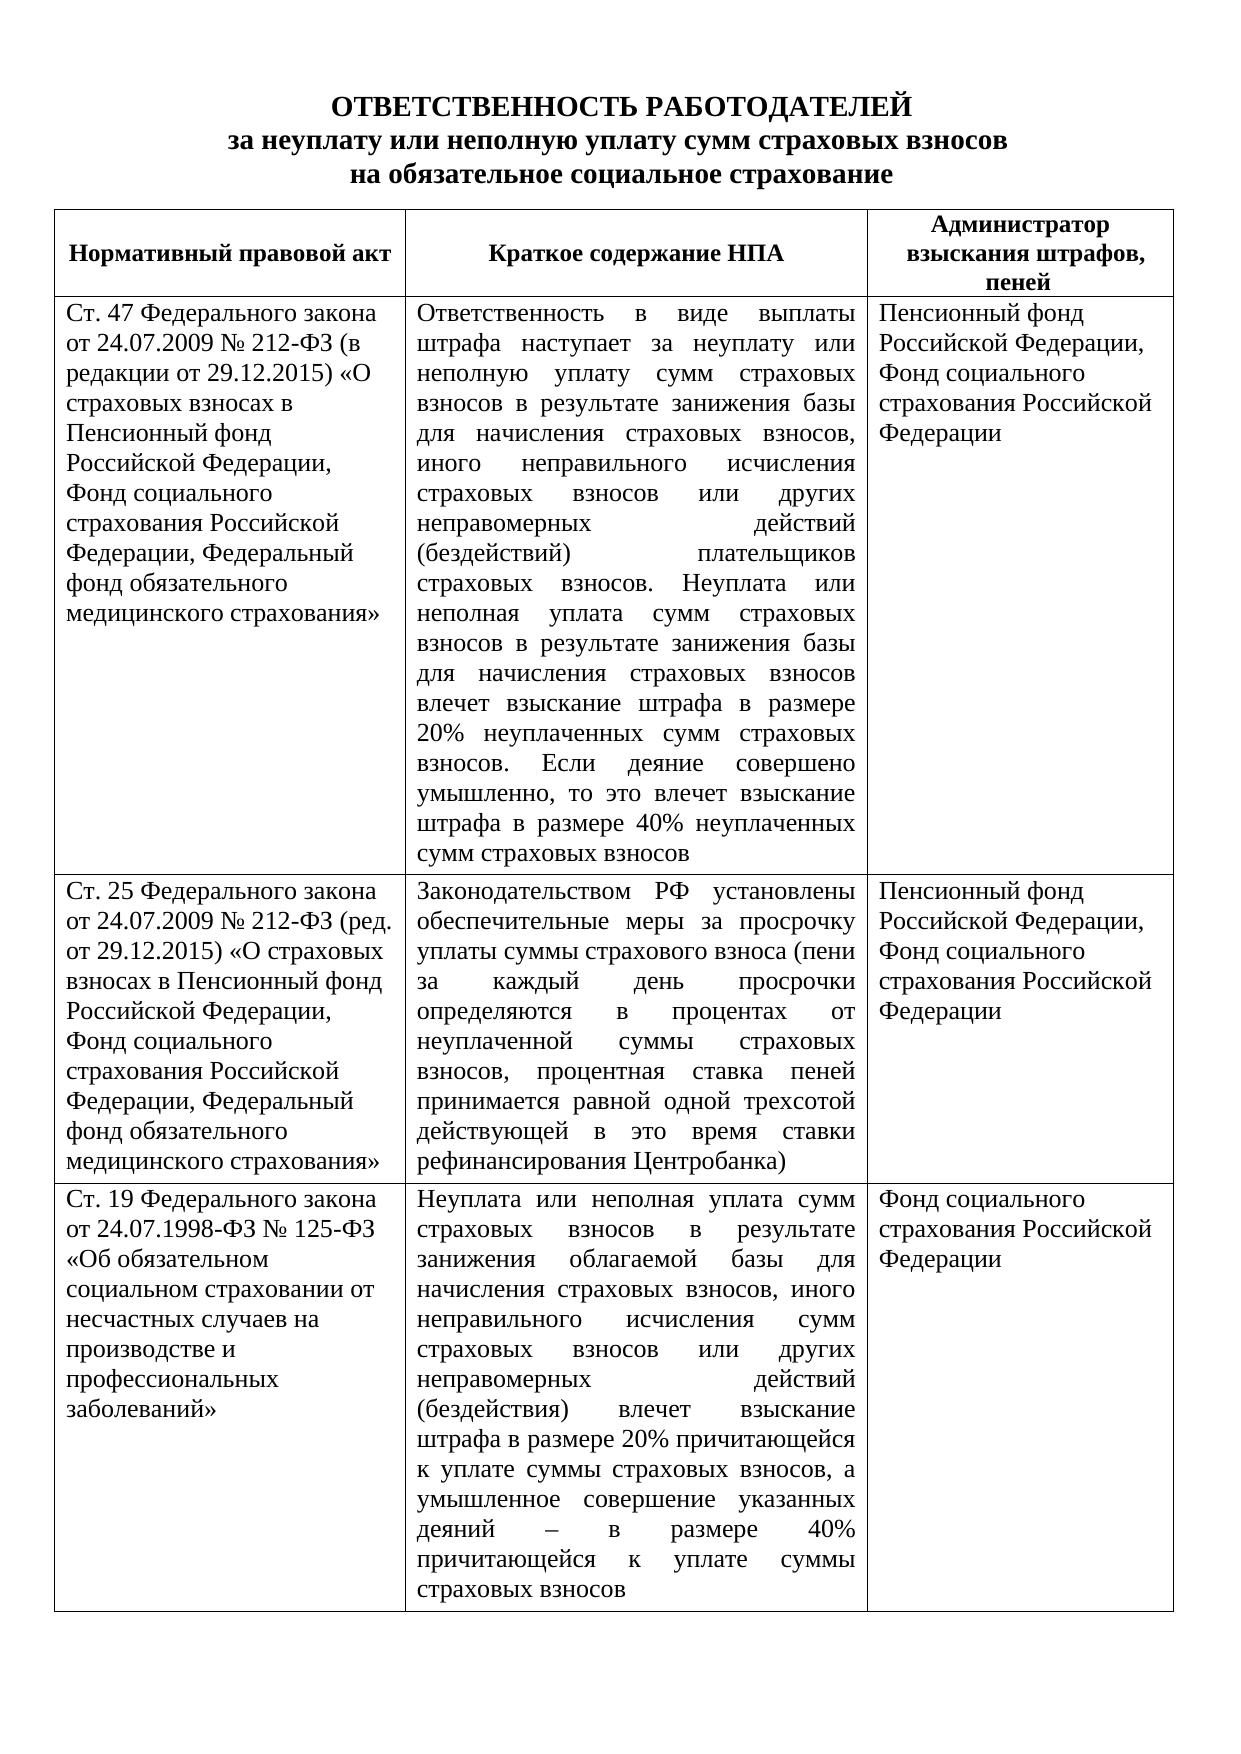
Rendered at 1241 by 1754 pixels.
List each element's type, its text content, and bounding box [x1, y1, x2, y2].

table_cell Пенсионный фонд Российской Федерации, Фонд социального страхования Российской Федерации [868, 875, 1173, 1182]
table_cell Фонд социального страхования Российской Федерации [868, 1184, 1173, 1611]
table_header Краткое содержание НПА [406, 210, 867, 296]
text ОТВЕТСТВЕННОСТЬ РАБОТОДАТЕЛЕЙ [77, 89, 1166, 122]
table_cell Пенсионный фонд Российской Федерации, Фонд социального страхования Российской Федерации [868, 297, 1173, 874]
table_cell Неуплата или неполная уплата сумм страховых взносов в результате занижения облагаемой базы для начисления страховых взносов, иного неправильного исчисления сумм страховых взносов или других неправомерных действий (бездействия) влечет взыскание штрафа в размере 20% причитающейся к уплате суммы страховых взносов, а умышленное совершение указанных деяний – в размере 40% причитающейся к уплате суммы страховых взносов [406, 1184, 867, 1611]
table_cell Ст. 47 Федерального закона от 24.07.2009 № 212-ФЗ (в редакции от 29.12.2015) «О страховых взносах в Пенсионный фонд Российской Федерации, Фонд социального страхования Российской Федерации, Федеральный фонд обязательного медицинского страхования» [55, 297, 405, 874]
table_cell Ст. 25 Федерального закона от 24.07.2009 № 212-ФЗ (ред. от 29.12.2015) «О страховых взносах в Пенсионный фонд Российской Федерации, Фонд социального страхования Российской Федерации, Федеральный фонд обязательного медицинского страхования» [55, 875, 405, 1182]
table_cell Ст. 19 Федерального закона от 24.07.1998-ФЗ № 125-ФЗ «Об обязательном социальном страховании от несчастных случаев на производстве и профессиональных заболеваний» [55, 1184, 405, 1611]
table_cell Законодательством РФ установлены обеспечительные меры за просрочку уплаты суммы страхового взноса (пени за каждый день просрочки определяются в процентах от неуплаченной суммы страховых взносов, процентная ставка пеней принимается равной одной трехсотой действующей в это время ставки рефинансирования Центробанка) [406, 875, 867, 1182]
table_cell Ответственность в виде выплаты штрафа наступает за неуплату или неполную уплату сумм страховых взносов в результате занижения базы для начисления страховых взносов, иного неправильного исчисления страховых взносов или других неправомерных действий (бездействий) плательщиков страховых взносов. Неуплата или неполная уплата сумм страховых взносов в результате занижения базы для начисления страховых взносов влечет взыскание штрафа в размере 20% неуплаченных сумм страховых взносов. Если деяние совершено умышленно, то это влечет взыскание штрафа в размере 40% неуплаченных сумм страховых взносов [406, 297, 867, 874]
text за неуплату или неполную уплату сумм страховых взносов на обязательное социальное страхование [77, 122, 1166, 189]
table_header Нормативный правовой акт [55, 210, 405, 296]
table_header Администратор взыскания штрафов, пеней [868, 210, 1173, 296]
